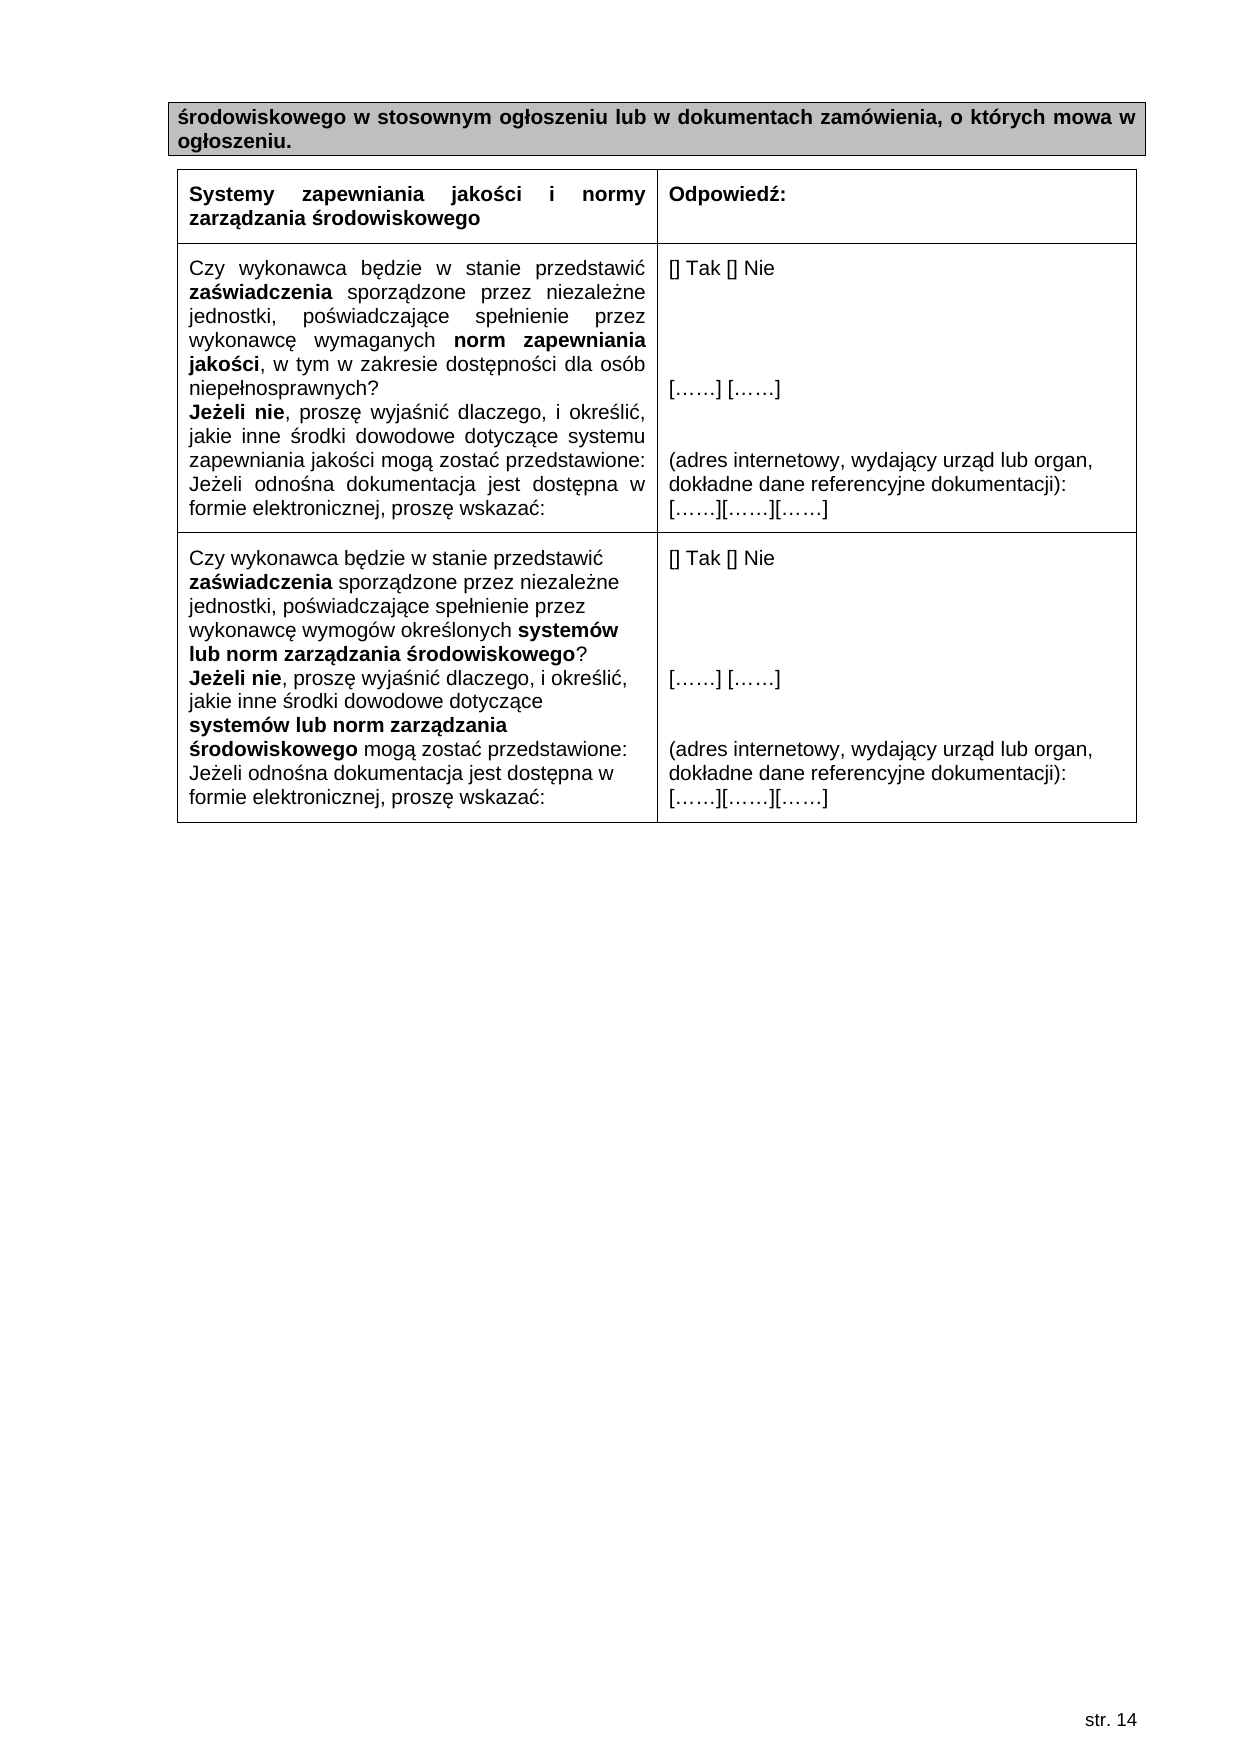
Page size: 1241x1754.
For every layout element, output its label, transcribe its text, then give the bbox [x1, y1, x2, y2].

table_header Systemy zapewniania jakości i normy zarządzania środowiskowego [178, 170, 657, 242]
table_cell [] Tak [] Nie [……] [……] (adres internetowy, wydający urząd lub organ, dokładne dane referencyjne dokumentacji): [……][……][……] [658, 244, 1136, 532]
table_cell [] Tak [] Nie [……] [……] (adres internetowy, wydający urząd lub organ, dokładne dane referencyjne dokumentacji): [……][……][……] [658, 533, 1136, 822]
table_header Odpowiedź: [658, 170, 1136, 242]
table_cell Czy wykonawca będzie w stanie przedstawić zaświadczenia sporządzone przez niezależne jednostki, poświadczające spełnienie przez wykonawcę wymogów określonych systemów lub norm zarządzania środowiskowego? Jeżeli nie, proszę wyjaśnić dlaczego, i określić, jakie inne środki dowodowe dotyczące systemów lub norm zarządzania środowiskowego mogą zostać przedstawione: Jeżeli odnośna dokumentacja jest dostępna w formie elektronicznej, proszę wskazać: [178, 533, 657, 822]
table_cell Czy wykonawca będzie w stanie przedstawić zaświadczenia sporządzone przez niezależne jednostki, poświadczające spełnienie przez wykonawcę wymaganych norm zapewniania jakości, w tym w zakresie dostępności dla osób niepełnosprawnych? Jeżeli nie, proszę wyjaśnić dlaczego, i określić, jakie inne środki dowodowe dotyczące systemu zapewniania jakości mogą zostać przedstawione: Jeżeli odnośna dokumentacja jest dostępna w formie elektronicznej, proszę wskazać: [178, 244, 657, 532]
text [169, 103, 1145, 155]
